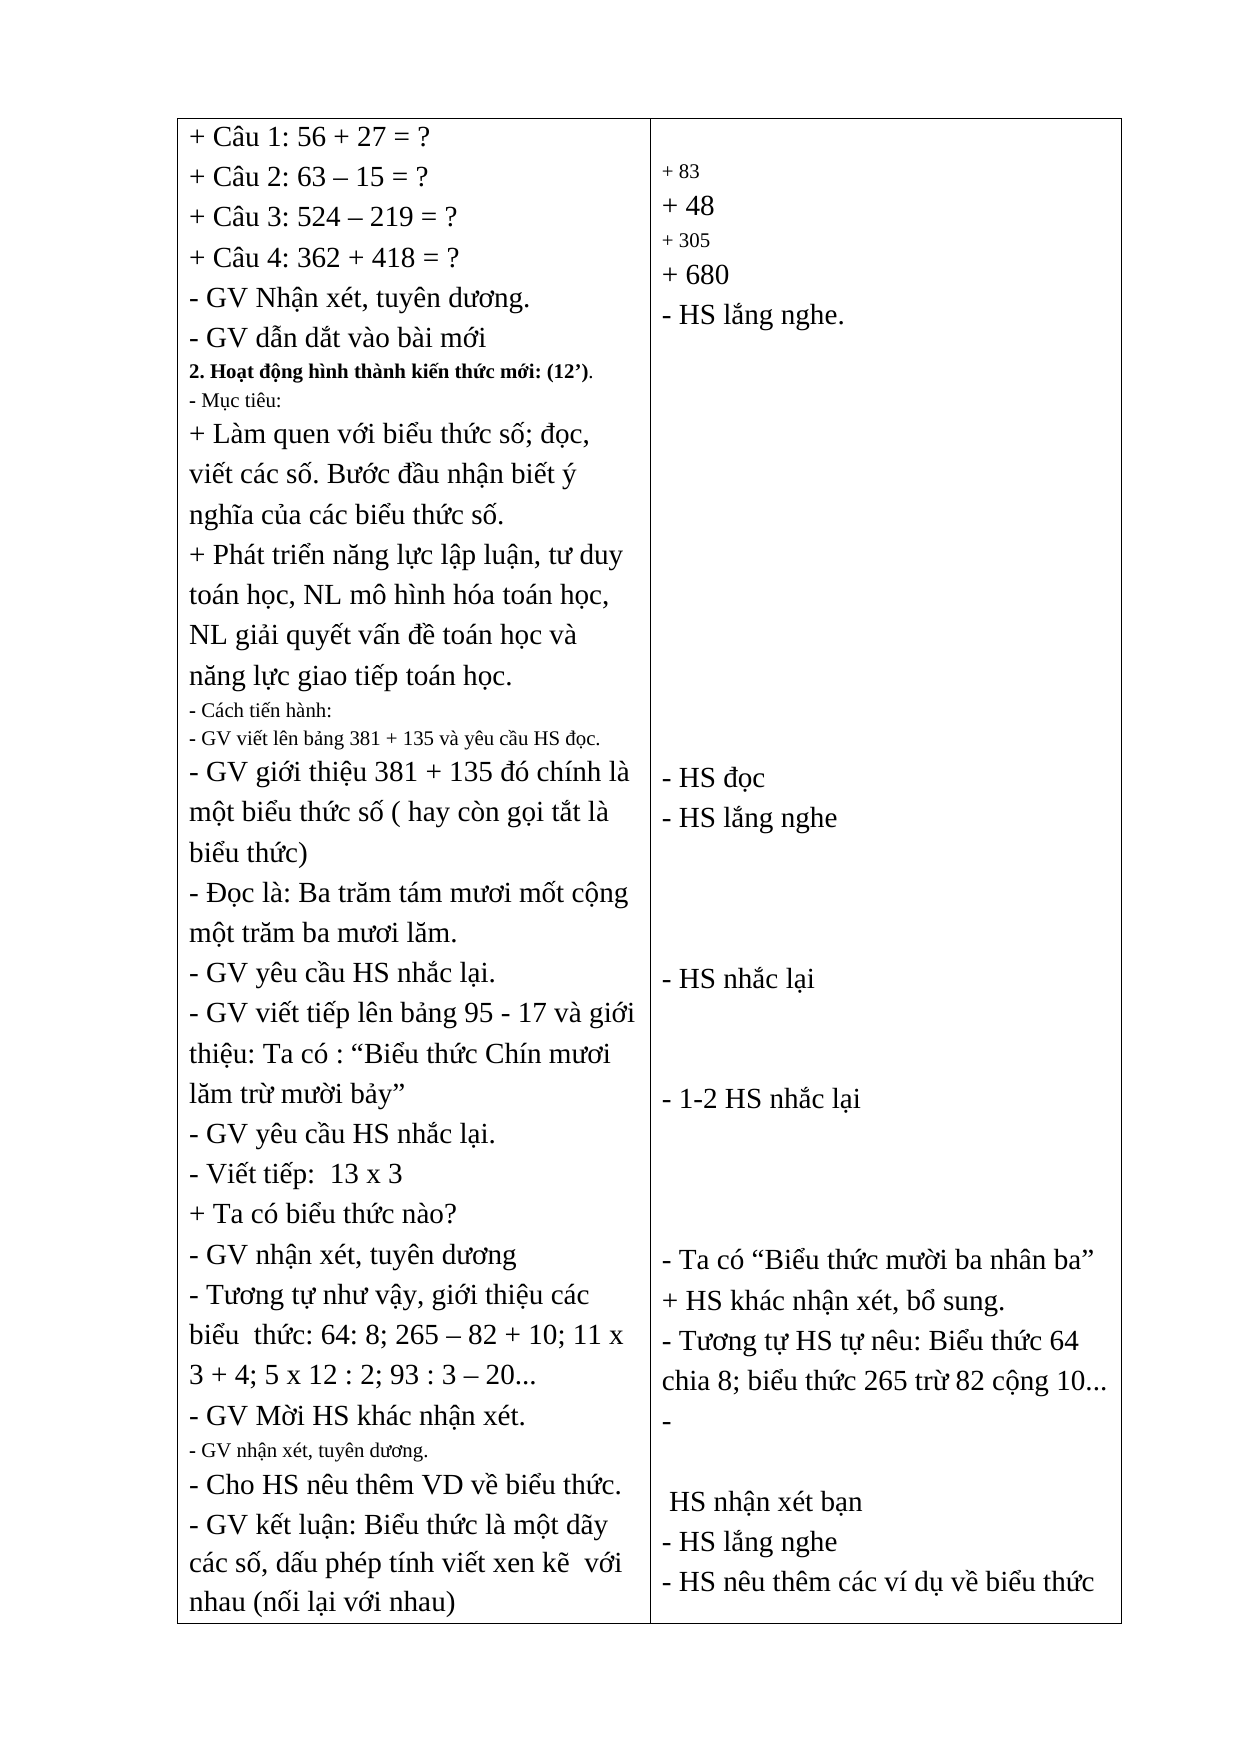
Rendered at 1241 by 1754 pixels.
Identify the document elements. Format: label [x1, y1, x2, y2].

table_cell [651, 119, 1121, 1623]
table_cell [178, 119, 650, 1623]
